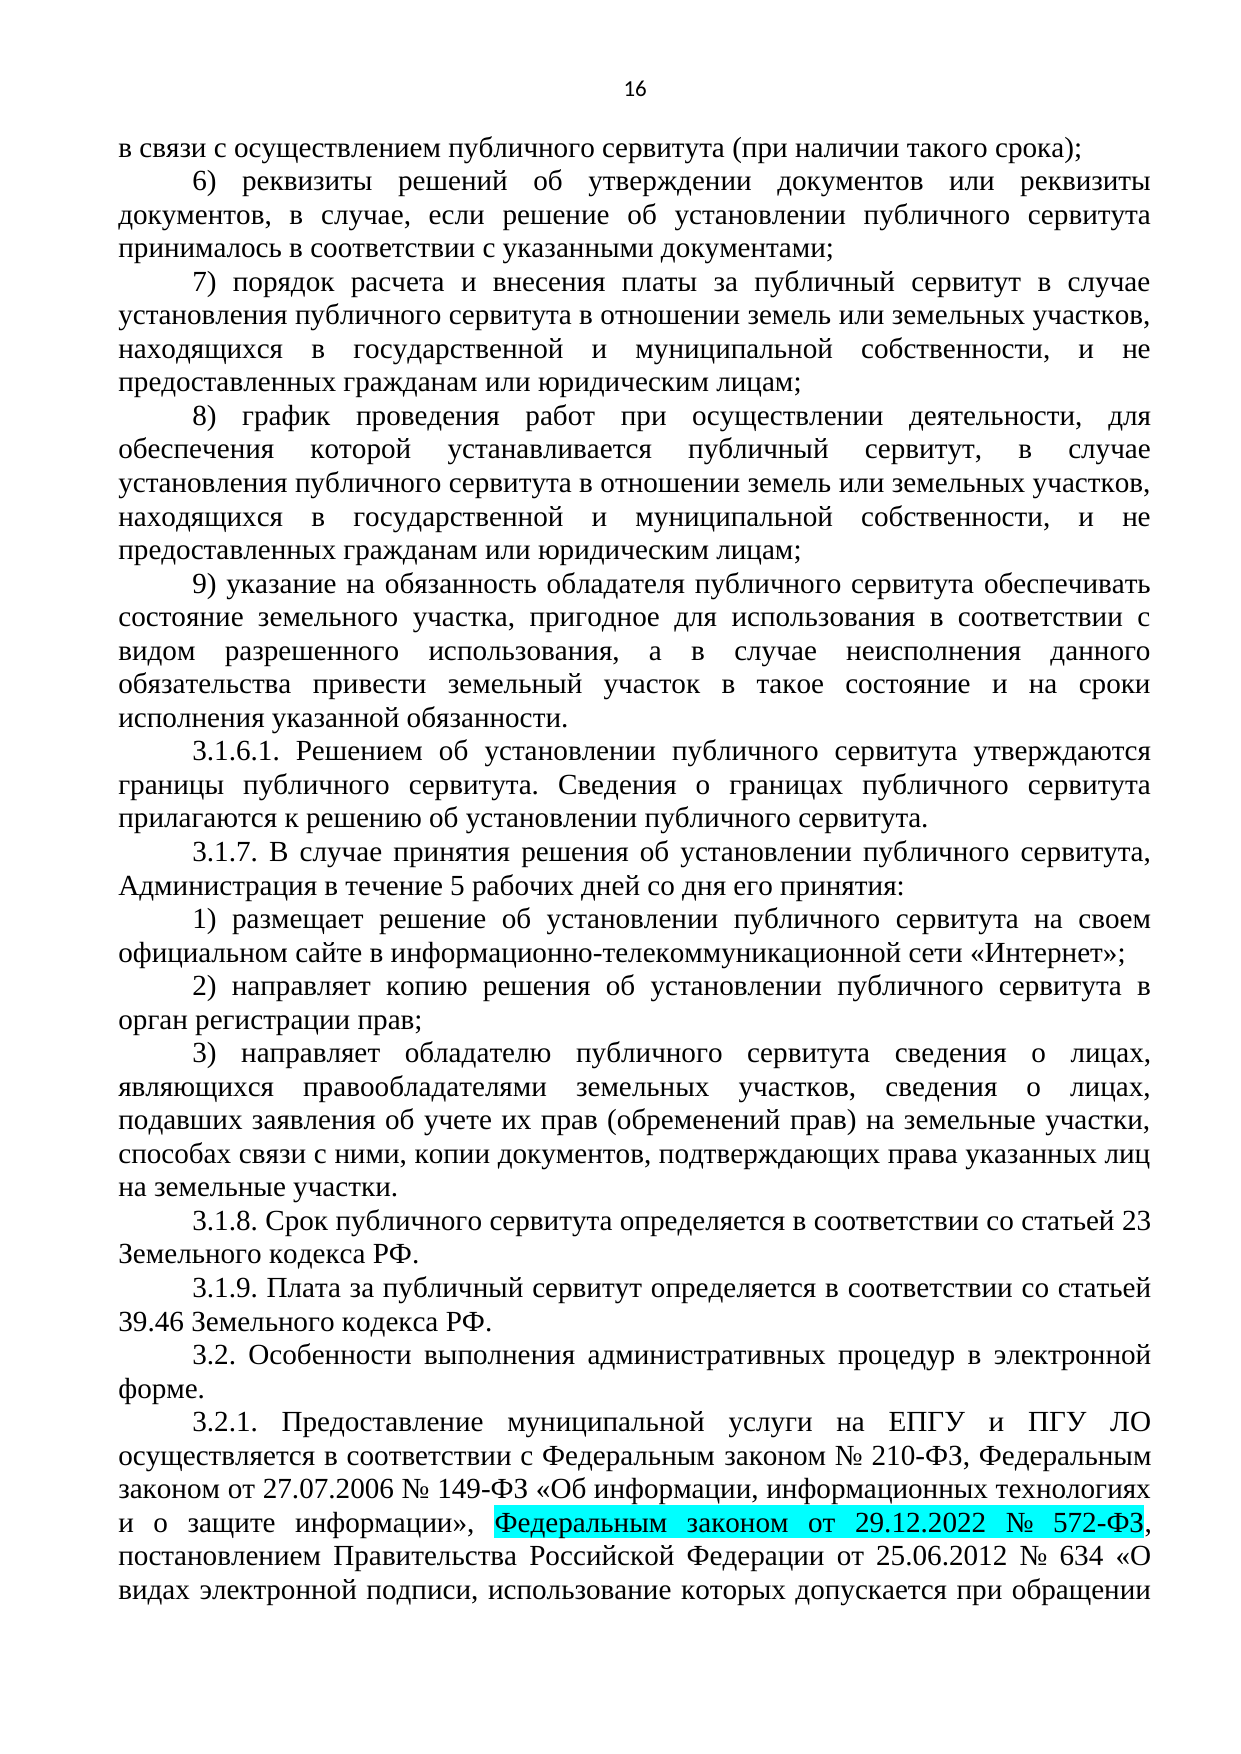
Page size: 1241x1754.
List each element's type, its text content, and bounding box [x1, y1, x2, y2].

text 3.2. Особенности выполнения административных процедур в электронной форме. [118, 1337, 1152, 1404]
text 2) направляет копию решения об установлении публичного сервитута в орган регистрации прав; [118, 968, 1152, 1035]
text 6) реквизиты решений об утверждении документов или реквизиты документов, в случае, если решение об установлении публичного сервитута принималось в соответствии с указанными документами; [118, 163, 1152, 264]
text 8) график проведения работ при осуществлении деятельности, для обеспечения которой устанавливается публичный сервитут, в случае установления публичного сервитута в отношении земель или земельных участков, находящихся в государственной и муниципальной собственности, и не предоставленных гражданам или юридическим лицам; [118, 398, 1152, 566]
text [118, 130, 1152, 163]
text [118, 1404, 1152, 1606]
text 9) указание на обязанность обладателя публичного сервитута обеспечивать состояние земельного участка, пригодное для использования в соответствии с видом разрешенного использования, а в случае неисполнения данного обязательства привести земельный участок в такое состояние и на сроки исполнения указанной обязанности. [118, 566, 1152, 733]
text 3.1.6.1. Решением об установлении публичного сервитута утверждаются границы публичного сервитута. Сведения о границах публичного сервитута прилагаются к решению об установлении публичного сервитута. [118, 733, 1152, 834]
text 3.1.8. Срок публичного сервитута определяется в соответствии со статьей 23 Земельного кодекса РФ. [118, 1203, 1152, 1270]
text 1) размещает решение об установлении публичного сервитута на своем официальном сайте в информационно-телекоммуникационной сети «Интернет»; [118, 901, 1152, 968]
text 3) направляет обладателю публичного сервитута сведения о лицах, являющихся правообладателями земельных участков, сведения о лицах, подавших заявления об учете их прав (обременений прав) на земельные участки, способах связи с ними, копии документов, подтверждающих права указанных лиц на земельные участки. [118, 1035, 1152, 1203]
text 7) порядок расчета и внесения платы за публичный сервитут в случае установления публичного сервитута в отношении земель или земельных участков, находящихся в государственной и муниципальной собственности, и не предоставленных гражданам или юридическим лицам; [118, 264, 1152, 398]
text 3.1.9. Плата за публичный сервитут определяется в соответствии со статьей 39.46 Земельного кодекса РФ. [118, 1270, 1152, 1337]
text 3.1.7. В случае принятия решения об установлении публичного сервитута, Администрация в течение 5 рабочих дней со дня его принятия: [118, 834, 1152, 901]
